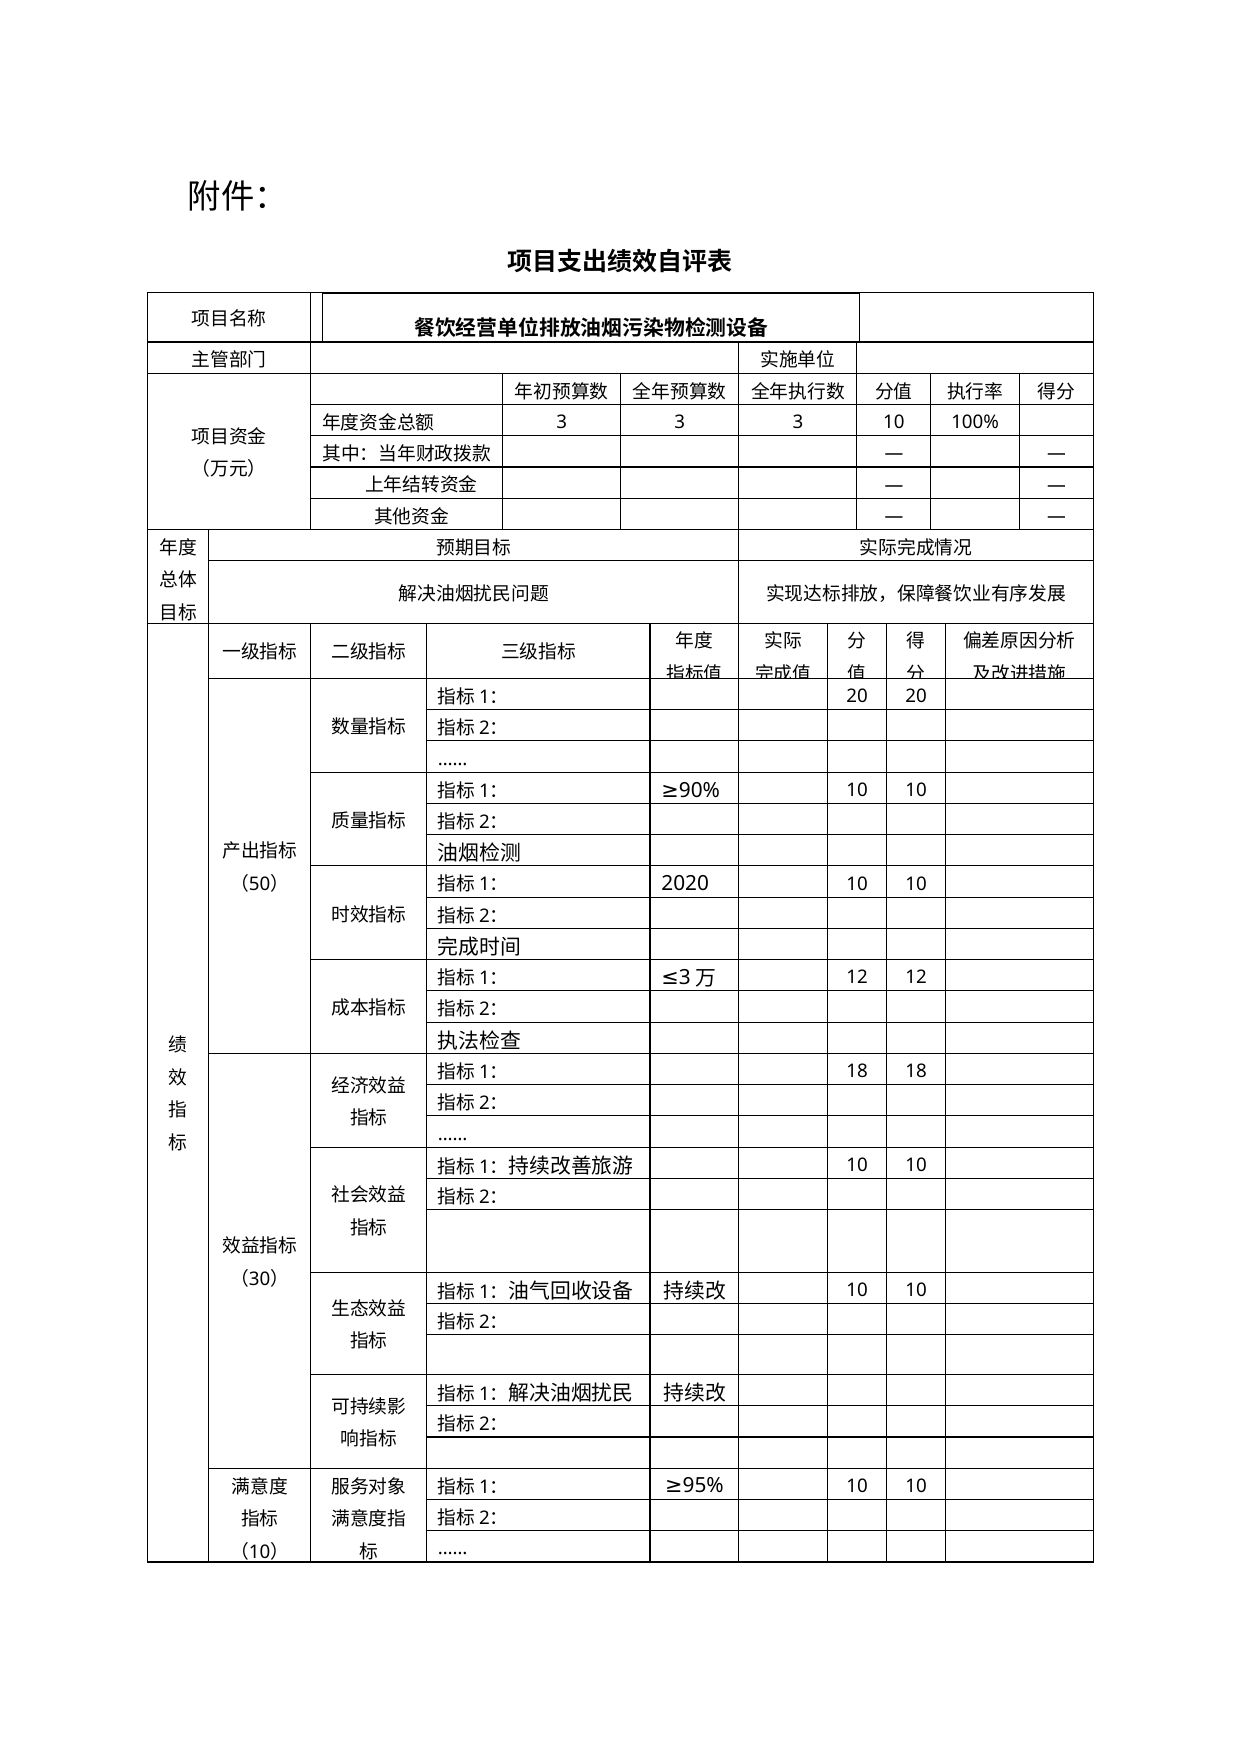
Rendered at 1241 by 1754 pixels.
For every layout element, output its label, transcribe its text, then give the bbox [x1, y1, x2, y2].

table_cell [887, 1023, 945, 1053]
table_cell [739, 898, 827, 928]
table_cell [739, 436, 856, 466]
table_header [323, 294, 859, 341]
table_cell 年度资金总额 [311, 405, 502, 435]
table_cell [946, 1375, 1093, 1405]
table_cell [651, 679, 738, 709]
table_cell [739, 1406, 827, 1436]
table_cell [651, 1210, 738, 1272]
table_cell [946, 804, 1093, 834]
table_cell 可持续影响指标 [311, 1375, 426, 1468]
table_cell 指标2： [427, 898, 649, 928]
table_header [311, 293, 322, 341]
table_cell [651, 804, 738, 834]
table_cell 指标2： [427, 1500, 649, 1530]
table_cell [503, 468, 620, 498]
table_cell 全年执行数 [739, 374, 856, 404]
table_cell [427, 1335, 649, 1374]
table_cell [946, 1054, 1093, 1084]
table_cell 成本指标 [311, 960, 426, 1053]
table_cell ≥90% [651, 773, 738, 803]
table_cell 20 [887, 679, 945, 709]
table_cell — [1020, 468, 1093, 498]
table_cell 10 [887, 773, 945, 803]
table_cell 持续改善 [651, 1375, 738, 1405]
table_cell [946, 898, 1093, 928]
table_cell [946, 1116, 1093, 1147]
table_cell [946, 1023, 1093, 1053]
table_cell 一级指标 [209, 624, 310, 678]
table_cell [621, 436, 738, 466]
table_cell 时效指标 [311, 866, 426, 959]
table_cell 20 [828, 679, 886, 709]
table_cell 实现达标排放，保障餐饮业有序发展 [739, 561, 1093, 622]
table_cell [887, 741, 945, 772]
table_cell [739, 499, 856, 529]
table_cell [651, 929, 738, 959]
table_cell [931, 468, 1019, 498]
table_cell [651, 1500, 738, 1530]
table_cell [946, 866, 1093, 897]
table_cell [311, 374, 502, 404]
table_cell 10 [887, 1148, 945, 1178]
table_cell [946, 710, 1093, 740]
table_cell [946, 679, 1093, 709]
table_cell 指标2： [427, 804, 649, 834]
table_cell [739, 1085, 827, 1115]
table_cell [828, 835, 886, 865]
table_cell 指标1： [427, 960, 649, 990]
table_cell [887, 1179, 945, 1209]
table_header [860, 293, 1093, 341]
table_cell [739, 866, 827, 897]
table_cell [739, 1179, 827, 1209]
table_cell ≤3万元 [651, 960, 738, 990]
table_cell 年度 指标值 [651, 624, 738, 678]
table_cell 10 [828, 1469, 886, 1499]
table_cell [651, 741, 738, 772]
table_cell 偏差原因分析及改进措施 [946, 624, 1093, 678]
table_cell [887, 1210, 945, 1272]
table_cell [828, 1304, 886, 1334]
table_cell [739, 1335, 827, 1374]
table_cell 二级指标 [311, 624, 426, 678]
table_cell [828, 710, 886, 740]
table_cell 实施单位 [739, 343, 856, 373]
table_cell [651, 1023, 738, 1053]
table_cell [887, 835, 945, 865]
table_cell [1020, 405, 1093, 435]
table_cell [946, 1179, 1093, 1209]
table_cell [828, 1023, 886, 1053]
table_cell 指标2： [427, 1406, 649, 1436]
table_cell — [857, 499, 930, 529]
table_cell [739, 1273, 827, 1303]
table_cell 产出指标 （50） [209, 679, 310, 1053]
table_cell [887, 1438, 945, 1468]
table_cell [739, 929, 827, 959]
table_cell [828, 1085, 886, 1115]
table_cell 指标1： [427, 1469, 649, 1499]
table_cell [946, 991, 1093, 1022]
table_cell 12 [887, 960, 945, 990]
table_cell [828, 1116, 886, 1147]
table_cell [828, 741, 886, 772]
text 项目支出绩效自评表 [187, 227, 1053, 292]
table_cell [828, 929, 886, 959]
table_cell — [1020, 499, 1093, 529]
table_cell [931, 436, 1019, 466]
table_cell [739, 1148, 827, 1178]
table_cell [946, 1085, 1093, 1115]
table_cell 质量指标 [311, 773, 426, 865]
table_cell 效益指标 （30） [209, 1054, 310, 1468]
table_cell 执行率 [931, 374, 1019, 404]
table_cell [887, 804, 945, 834]
table_cell [311, 343, 738, 373]
table_cell [739, 991, 827, 1022]
table_cell 10 [828, 1148, 886, 1178]
table_cell [739, 1116, 827, 1147]
table_cell 预期目标 [209, 530, 738, 560]
table_cell [946, 835, 1093, 865]
table_cell 分值 [857, 374, 930, 404]
table_cell [739, 1023, 827, 1053]
table_cell [887, 991, 945, 1022]
table_cell — [857, 468, 930, 498]
table_cell [828, 804, 886, 834]
table_cell [887, 898, 945, 928]
table_cell 三级指标 [427, 624, 649, 678]
table_cell [739, 710, 827, 740]
table_cell — [1020, 436, 1093, 466]
table_cell [946, 1335, 1093, 1374]
table_cell [739, 835, 827, 865]
table_cell [946, 773, 1093, 803]
text 附件： [187, 162, 1053, 227]
table_cell 社会效益 指标 [311, 1148, 426, 1272]
table_cell …… [427, 741, 649, 772]
table_cell [887, 929, 945, 959]
table_cell [828, 1179, 886, 1209]
table_cell [828, 1531, 886, 1561]
table_cell [946, 741, 1093, 772]
table_cell [503, 499, 620, 529]
table_cell 满意度 指标 （10） [209, 1469, 310, 1561]
table_cell [739, 1210, 827, 1272]
table_cell [739, 1304, 827, 1334]
table_cell [739, 804, 827, 834]
table_cell 10 [828, 773, 886, 803]
table_cell [887, 1304, 945, 1334]
table_cell [651, 1054, 738, 1084]
table_cell 3 [621, 405, 738, 435]
table_cell [946, 1531, 1093, 1561]
table_cell [651, 1148, 738, 1178]
table_cell [651, 1335, 738, 1374]
table_cell 指标1： [427, 773, 649, 803]
table_cell 指标1：持续改善旅游岛环境空气质量 [427, 1148, 649, 1178]
table_cell 10 [857, 405, 930, 435]
table_cell 年初预算数 [503, 374, 620, 404]
table_cell [828, 991, 886, 1022]
table_cell [828, 1210, 886, 1272]
table_cell 指标2： [427, 1085, 649, 1115]
table_cell [887, 1531, 945, 1561]
table_cell 实际完成情况 [739, 530, 1093, 560]
table_cell [887, 710, 945, 740]
table_cell 其中：当年财政拨款 [311, 436, 502, 466]
table_cell [651, 835, 738, 865]
table_cell [946, 1469, 1093, 1499]
table_cell [828, 1375, 886, 1405]
table_cell 油烟检测 [427, 835, 649, 865]
table_cell 3 [739, 405, 856, 435]
table_cell 10 [828, 866, 886, 897]
table_cell [946, 1304, 1093, 1334]
table_cell [828, 1438, 886, 1468]
table_cell [946, 1500, 1093, 1530]
table_cell [931, 499, 1019, 529]
table_cell 10 [887, 866, 945, 897]
table_cell — [857, 436, 930, 466]
table_cell [651, 710, 738, 740]
table_cell [651, 1438, 738, 1468]
table_cell [739, 1500, 827, 1530]
table_cell 指标1： [427, 679, 649, 709]
table_cell [651, 1406, 738, 1436]
table_cell 其他资金 [311, 499, 502, 529]
table_cell [651, 1085, 738, 1115]
table_cell 18 [828, 1054, 886, 1084]
table_cell [739, 1375, 827, 1405]
table_cell [739, 679, 827, 709]
table_cell [739, 1469, 827, 1499]
table_cell [828, 1406, 886, 1436]
table_cell [651, 1531, 738, 1561]
table_cell 服务对象满意度指标 [311, 1469, 426, 1561]
table_cell 100% [931, 405, 1019, 435]
table_cell 指标1：油气回收设备正常运行 [427, 1273, 649, 1303]
table_cell 10 [828, 1273, 886, 1303]
table_cell [621, 499, 738, 529]
table_cell 得分 [887, 624, 945, 678]
table_cell 18 [887, 1054, 945, 1084]
table_cell [887, 1406, 945, 1436]
table_cell [887, 1500, 945, 1530]
table_cell [828, 1335, 886, 1374]
table_cell [857, 343, 1093, 373]
table_cell 年度总体目标 [148, 530, 208, 622]
table_cell [946, 1148, 1093, 1178]
table_cell 实际 完成值 [739, 624, 827, 678]
table_cell [946, 1273, 1093, 1303]
table_cell 3 [503, 405, 620, 435]
table_cell [946, 1438, 1093, 1468]
table_cell [739, 468, 856, 498]
table_cell [739, 1054, 827, 1084]
table_cell [887, 1375, 945, 1405]
table_cell 项目资金 （万元） [148, 374, 310, 529]
table_cell 12 [828, 960, 886, 990]
table_cell 得分 [1020, 374, 1093, 404]
table_cell [828, 1500, 886, 1530]
table_cell 完成时间 [427, 929, 649, 959]
table_cell [739, 960, 827, 990]
table_cell 10 [887, 1273, 945, 1303]
table_cell [739, 773, 827, 803]
table_cell 2020年度 [651, 866, 738, 897]
table_header 项目名称 [148, 293, 310, 341]
table_cell 生态效益 指标 [311, 1273, 426, 1374]
table_cell [887, 1085, 945, 1115]
table_cell [887, 1116, 945, 1147]
table_cell 绩 效 指 标 [148, 624, 208, 1561]
table_cell 指标1： [427, 1054, 649, 1084]
table_cell 持续改善 [651, 1273, 738, 1303]
table_cell …… [427, 1116, 649, 1147]
table_cell 指标2： [427, 1179, 649, 1209]
table_cell 经济效益 指标 [311, 1054, 426, 1147]
table_cell 执法检查 [427, 1023, 649, 1053]
table_cell 主管部门 [148, 343, 310, 373]
table_cell 指标2： [427, 1304, 649, 1334]
table_cell [887, 1335, 945, 1374]
table_cell 数量指标 [311, 679, 426, 772]
table_cell [651, 898, 738, 928]
table_cell [651, 1304, 738, 1334]
table_cell [427, 1210, 649, 1272]
table_cell 指标1：解决油烟扰民问题 [427, 1375, 649, 1405]
table_cell …… [427, 1531, 649, 1561]
table_cell [946, 960, 1093, 990]
table_cell 解决油烟扰民问题 [209, 561, 738, 622]
table_cell [946, 1210, 1093, 1272]
table_cell [651, 1116, 738, 1147]
table_cell [621, 468, 738, 498]
table_cell 上年结转资金 [311, 468, 502, 498]
table_cell 全年预算数 [621, 374, 738, 404]
table_cell [946, 929, 1093, 959]
table_cell 指标2： [427, 710, 649, 740]
table_cell 10 [887, 1469, 945, 1499]
table_cell ≥95% [651, 1469, 738, 1499]
table_cell [739, 1438, 827, 1468]
table_cell 指标2： [427, 991, 649, 1022]
table_cell [739, 1531, 827, 1561]
table_cell [427, 1438, 649, 1468]
table_cell [739, 741, 827, 772]
table_cell [651, 991, 738, 1022]
table_cell [503, 436, 620, 466]
table_cell [828, 898, 886, 928]
table_cell [651, 1179, 738, 1209]
table_cell 分值 [828, 624, 886, 678]
table_cell 指标1： [427, 866, 649, 897]
table_cell [946, 1406, 1093, 1436]
